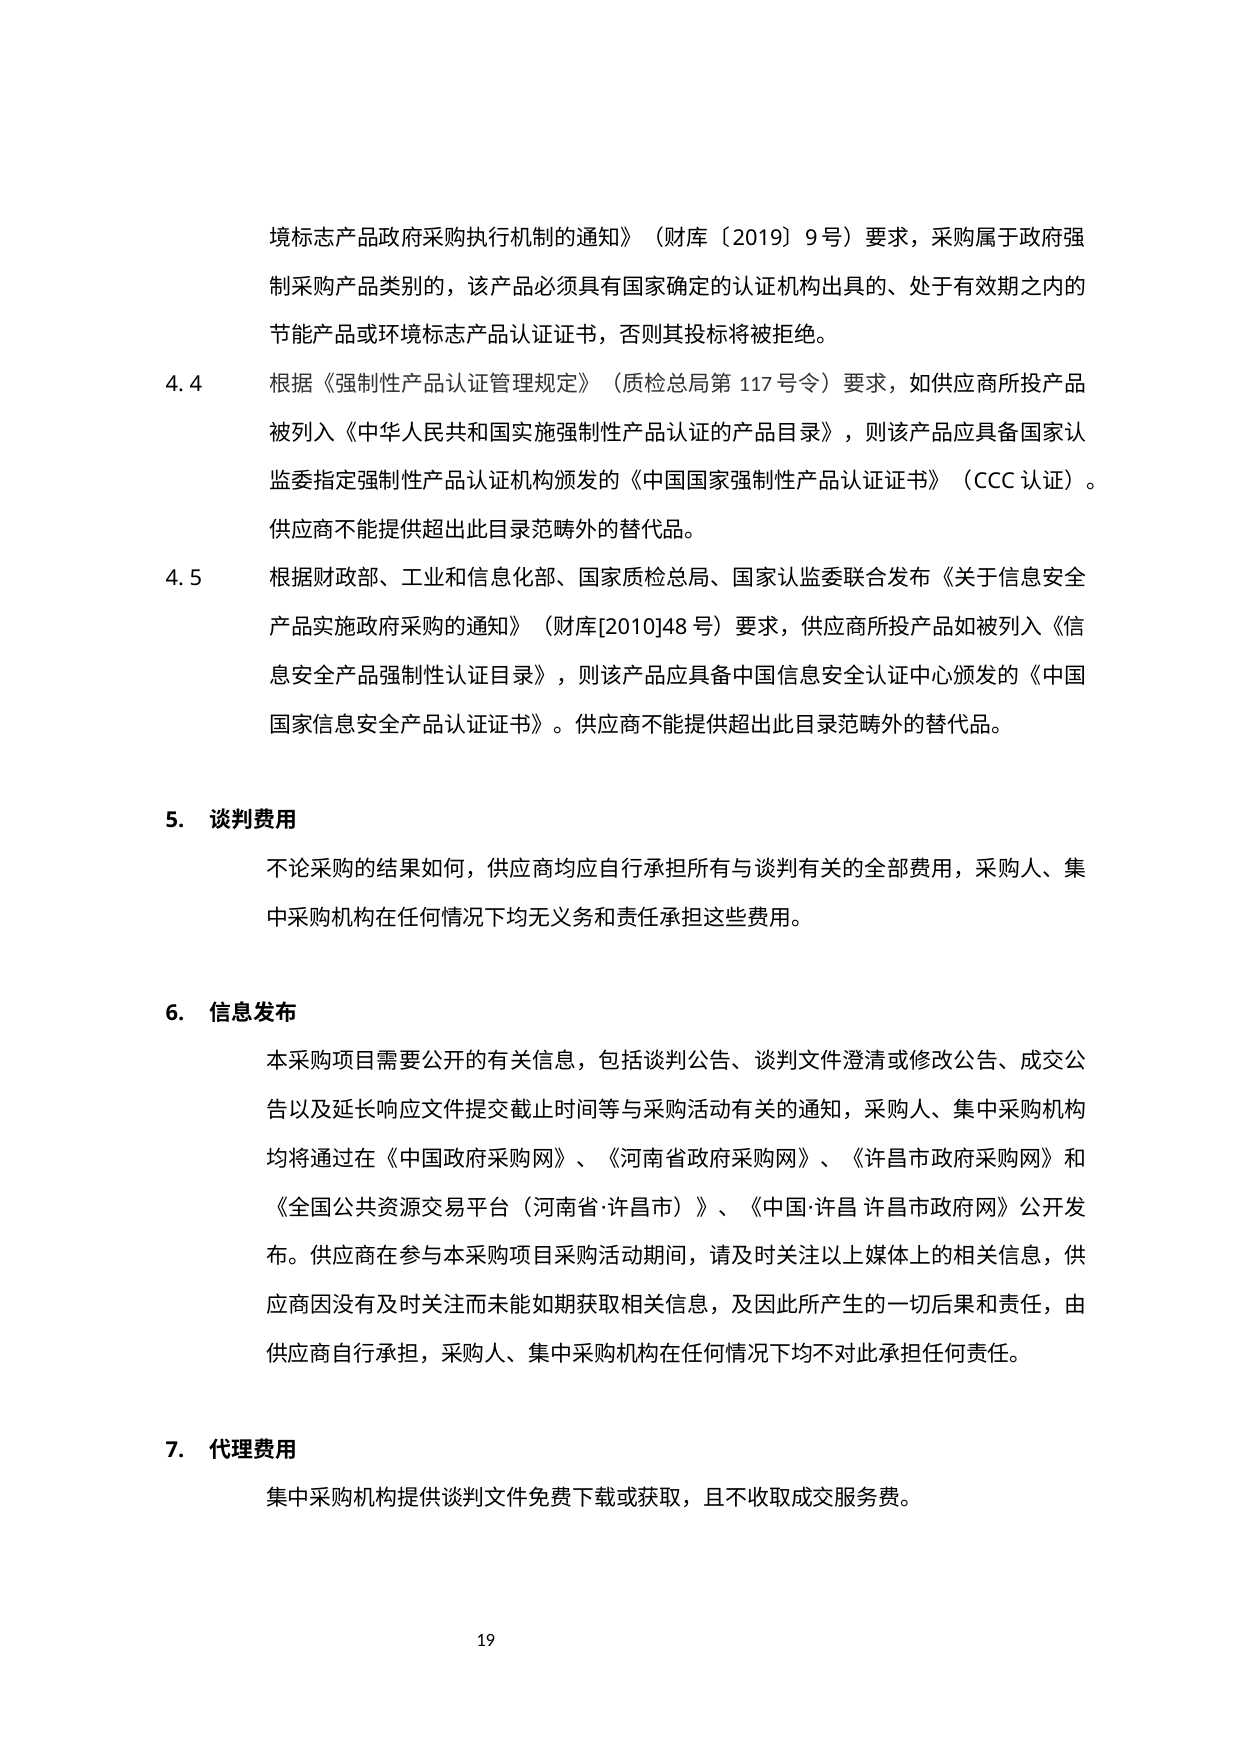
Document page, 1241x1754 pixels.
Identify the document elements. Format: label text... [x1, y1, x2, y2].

list 代理费用 [165, 1431, 1087, 1464]
list 集中采购机构提供谈判文件免费下载或获取，且不收取成交服务费。 [266, 1480, 1087, 1512]
list 根据财政部、工业和信息化部、国家质检总局、国家认监委联合发布《关于信息安全产品实施政府采购的通知》（财库[2010]48号）要求，供应商所投产品如被列入《信息安全产品强制性认证目录》，则该产品应具备中国信息安全认证中心颁发的《中国国家信息安全产品认证证书》。供应商不能提供超出此目录范畴外的替代品。 [165, 560, 1087, 739]
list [165, 219, 1087, 349]
text 本采购项目需要公开的有关信息，包括谈判公告、谈判文件澄清或修改公告、成交公告以及延长响应文件提交截止时间等与采购活动有关的通知，采购人、集中采购机构均将通过在《中国政府采购网》、《河南省政府采购网》、《许昌市政府采购网》和《全国公共资源交易平台（河南省·许昌市）》、《中国·许昌 许昌市政府网》公开发布。供应商在参与本采购项目采购活动期间，请及时关注以上媒体上的相关信息，供应商因没有及时关注而未能如期获取相关信息，及因此所产生的一切后果和责任，由供应商自行承担，采购人、集中采购机构在任何情况下均不对此承担任何责任。 [266, 1043, 1087, 1368]
list 根据《强制性产品认证管理规定》（质检总局第117号令）要求，如供应商所投产品被列入《中华人民共和国实施强制性产品认证的产品目录》，则该产品应具备国家认监委指定强制性产品认证机构颁发的《中国国家强制性产品认证证书》（CCC 认证）。供应商不能提供超出此目录范畴外的替代品。 [165, 365, 1087, 544]
text 不论采购的结果如何，供应商均应自行承担所有与谈判有关的全部费用，采购人、集中采购机构在任何情况下均无义务和责任承担这些费用。 [266, 850, 1087, 932]
list 信息发布 [165, 995, 1087, 1027]
list 谈判费用 [165, 802, 1087, 834]
